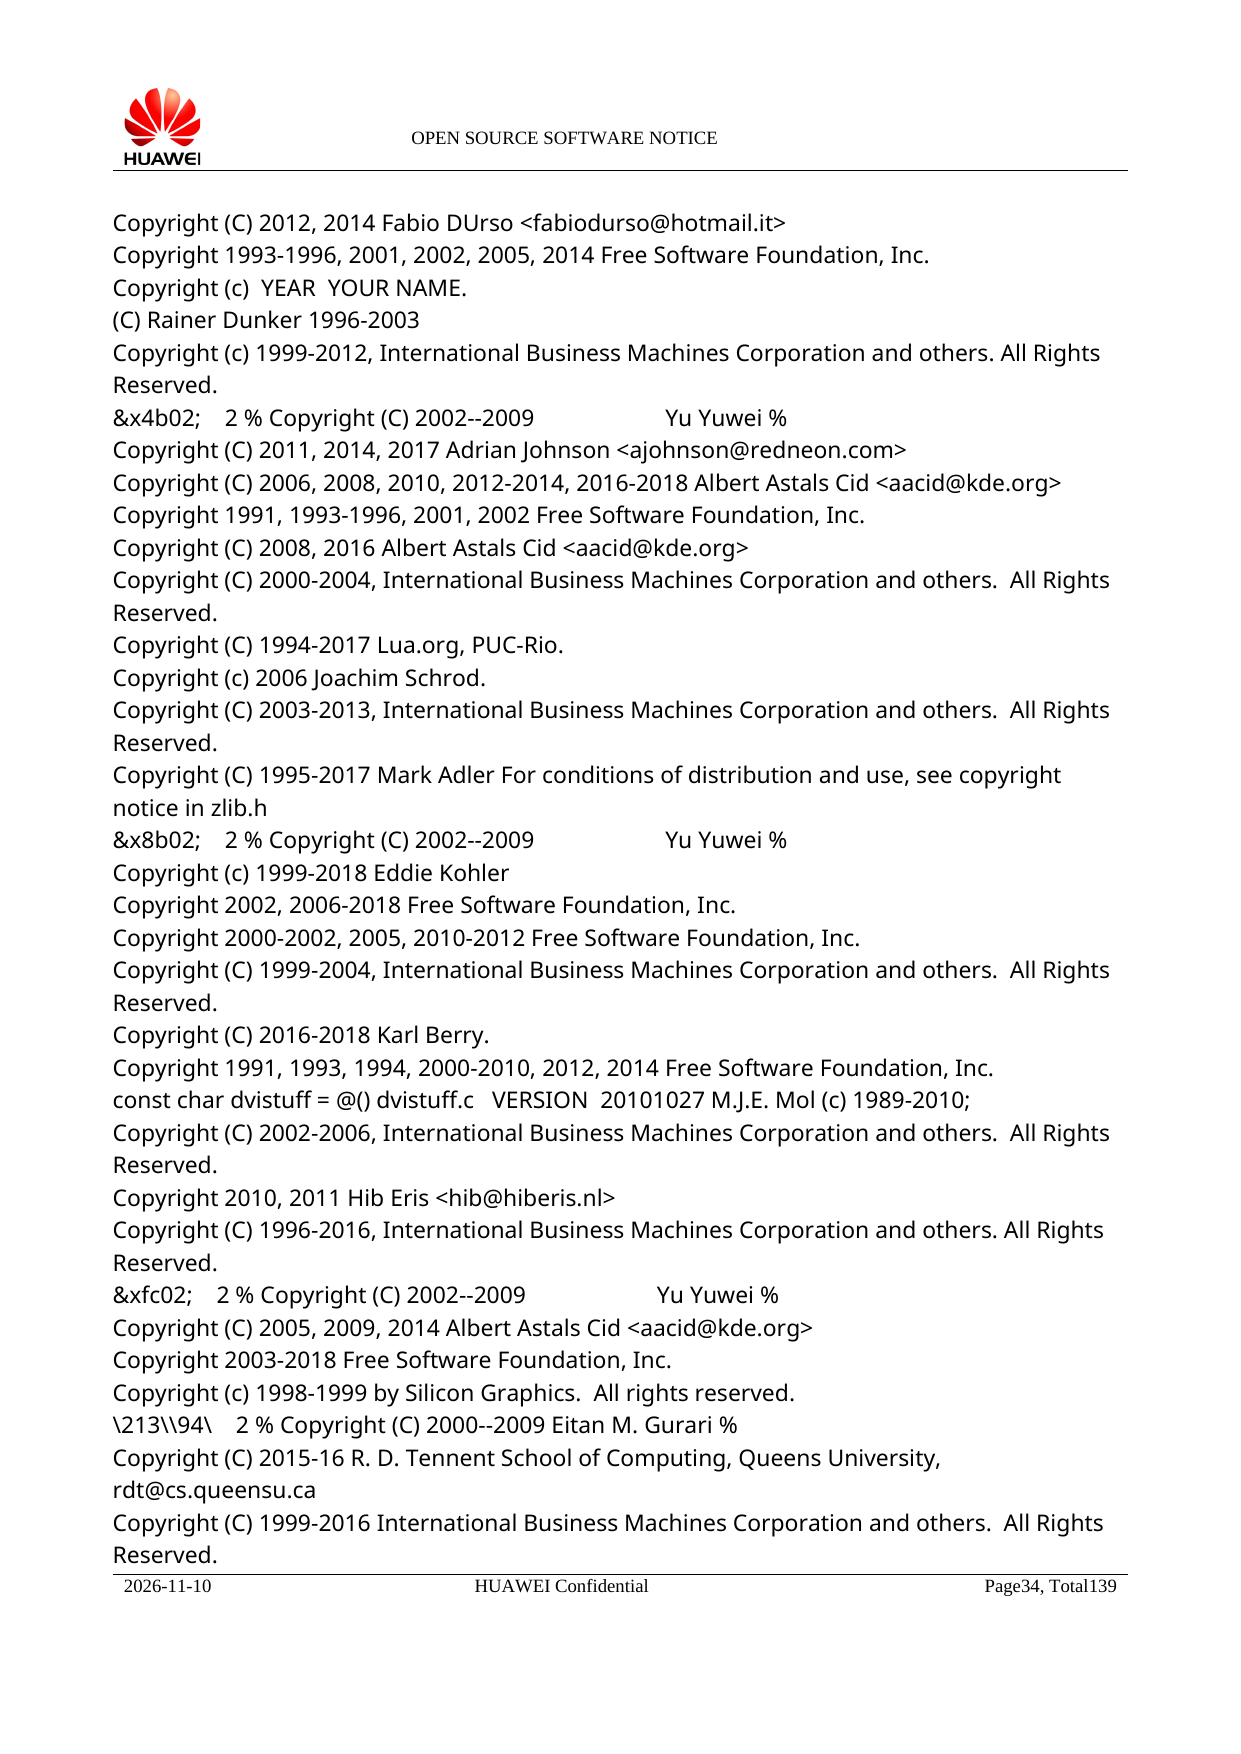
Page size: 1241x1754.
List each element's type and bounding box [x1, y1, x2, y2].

picture [124, 88, 201, 165]
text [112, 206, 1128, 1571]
